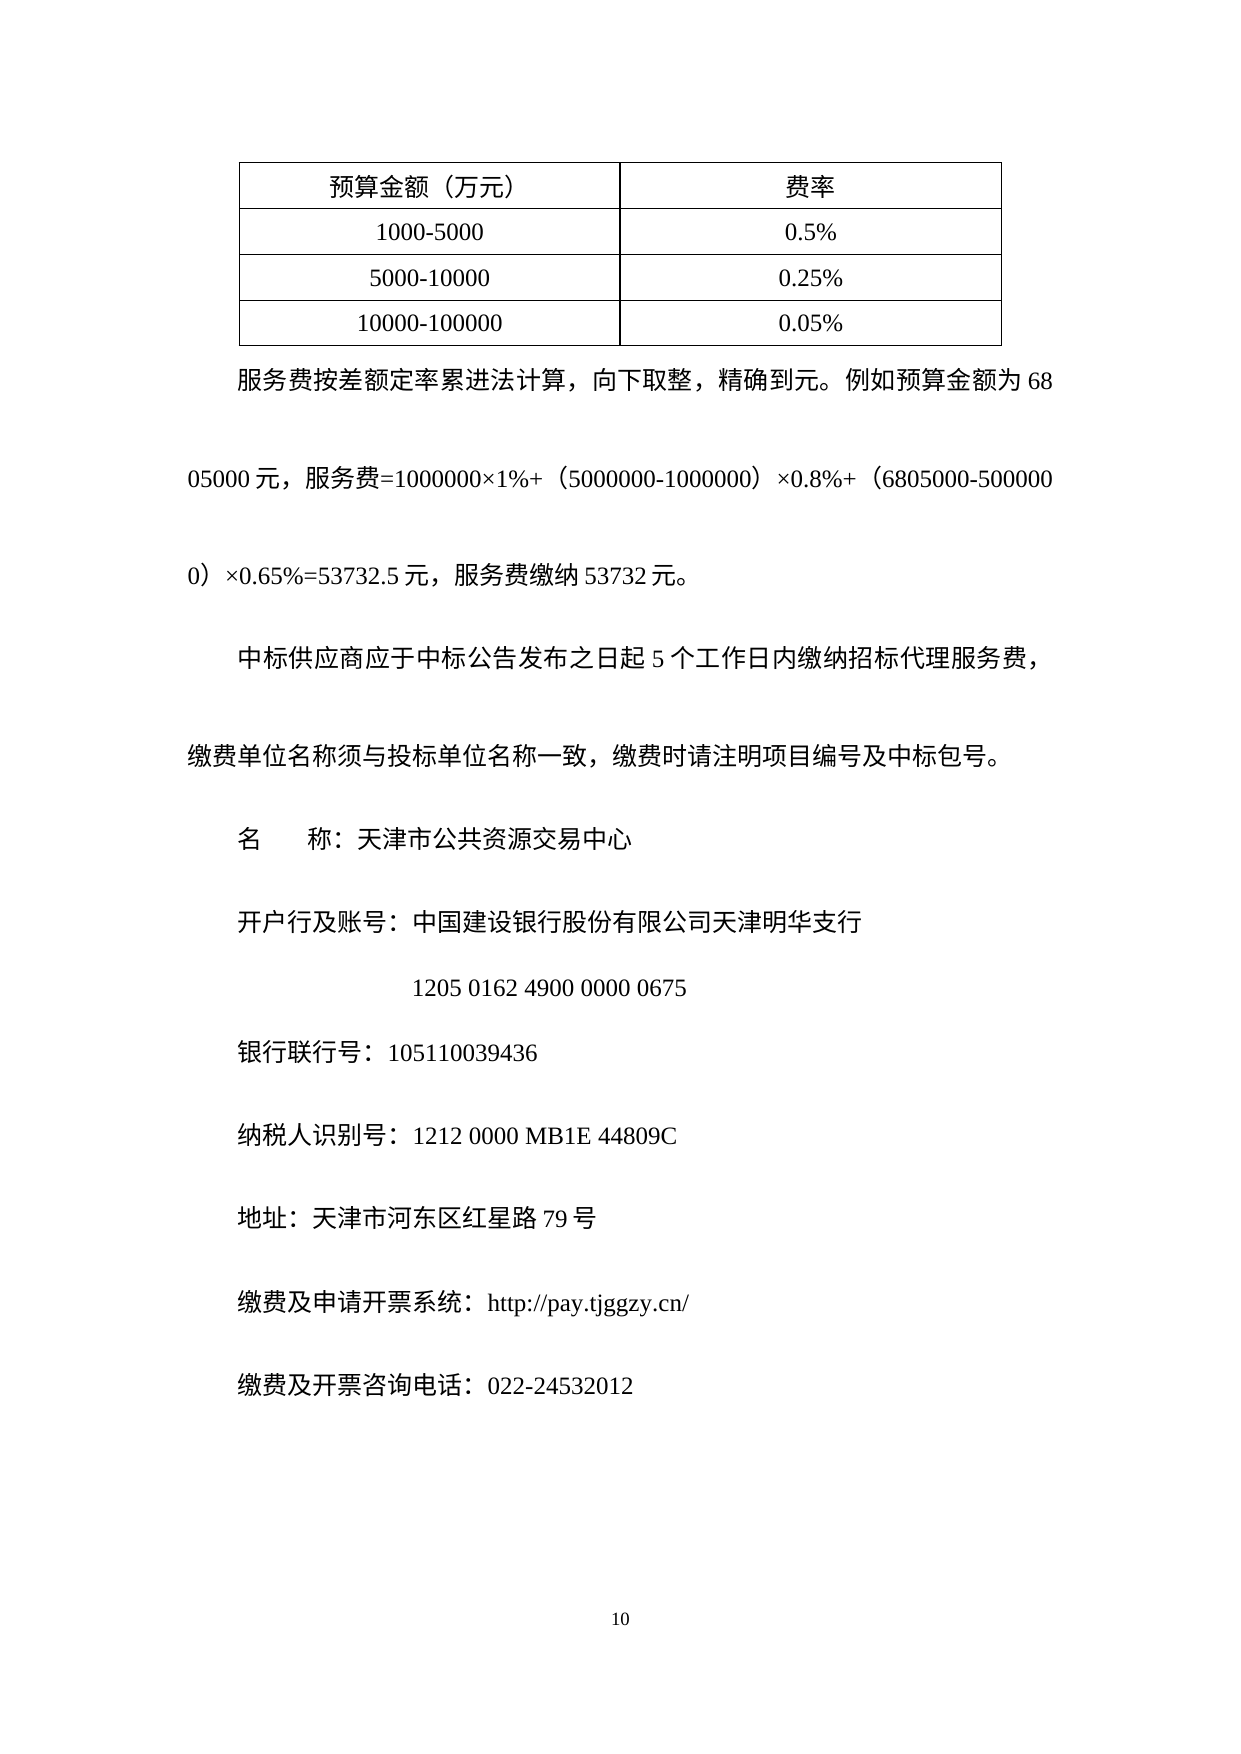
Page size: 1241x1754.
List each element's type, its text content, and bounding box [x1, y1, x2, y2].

text 缴费及开票咨询电话：022-24532012 [187, 1351, 1053, 1416]
text 中标供应商应于中标公告发布之日起5个工作日内缴纳招标代理服务费，缴费单位名称须与投标单位名称一致，缴费时请注明项目编号及中标包号。 [187, 624, 1053, 787]
text 1205 0162 4900 0000 0675 [187, 971, 1053, 1004]
table_header 预算金额（万元） [240, 163, 619, 208]
table_cell 5000-10000 [240, 255, 619, 299]
table_cell 10000-100000 [240, 301, 619, 345]
text 服务费按差额定率累进法计算，向下取整，精确到元。例如预算金额为6805000元，服务费=1000000×1%+（5000000-1000000）×0.8%+（6805000-5000000）×0.65%=53732.5元，服务费缴纳53732元。 [187, 346, 1053, 606]
table_cell 1000-5000 [240, 209, 619, 254]
table_cell 0.25% [621, 255, 1001, 299]
table_cell 0.05% [621, 301, 1001, 345]
table_header 费率 [621, 163, 1001, 208]
text 缴费及申请开票系统：http://pay.tjggzy.cn/ [187, 1268, 1053, 1333]
table_cell 0.5% [621, 209, 1001, 254]
text 地址：天津市河东区红星路79号 [187, 1184, 1053, 1249]
text 名 称：天津市公共资源交易中心 [187, 805, 1053, 870]
text 开户行及账号：中国建设银行股份有限公司天津明华支行 [187, 888, 1053, 953]
text 银行联行号：105110039436 [187, 1018, 1053, 1083]
text 纳税人识别号：1212 0000 MB1E 44809C [187, 1101, 1053, 1166]
